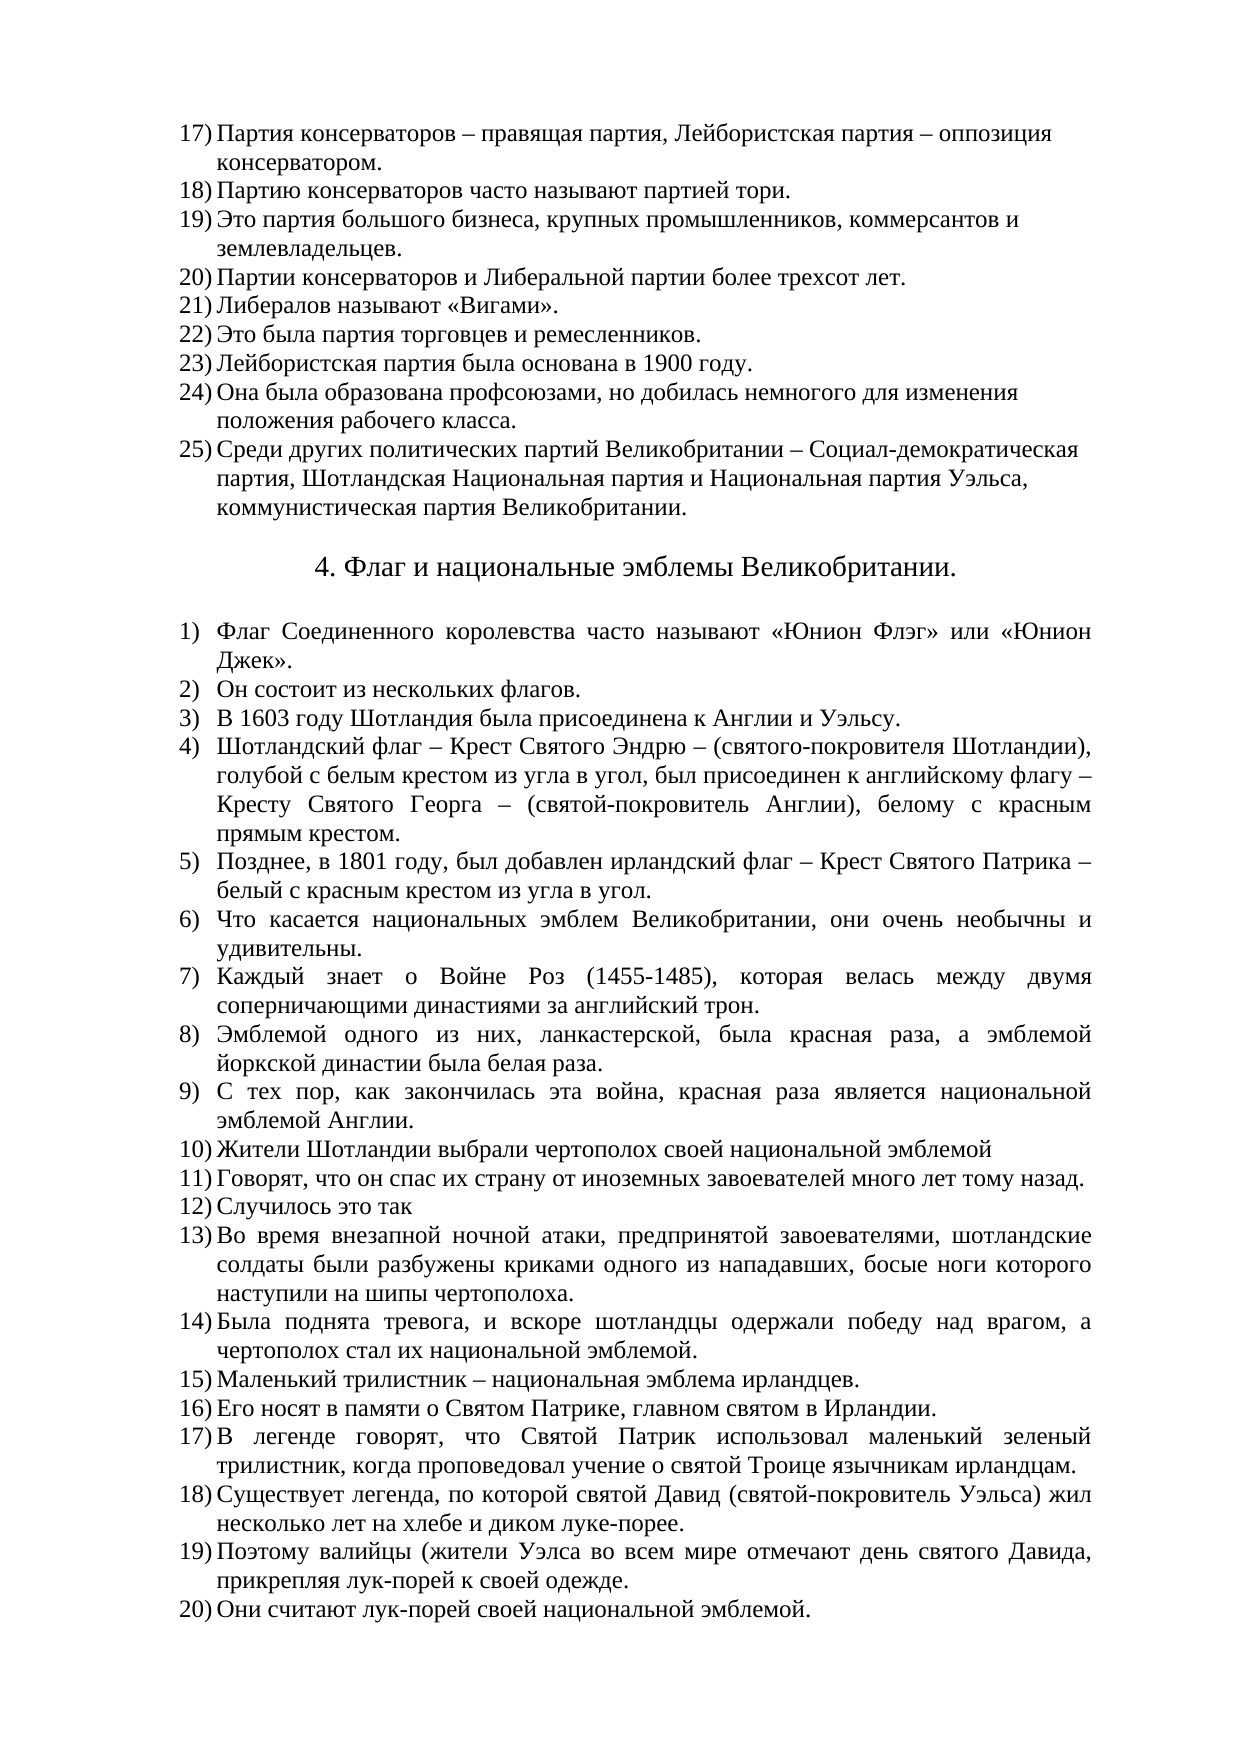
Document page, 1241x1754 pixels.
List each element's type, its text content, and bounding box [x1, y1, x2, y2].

list Его носят в памяти о Святом Патрике, главном святом в Ирландии. [179, 1393, 1093, 1421]
list Либералов называют «Вигами». [179, 291, 1093, 319]
list Была поднята тревога, и вскоре шотландцы одержали победу над врагом, а чертополох стал их национальной эмблемой. [179, 1306, 1093, 1364]
list В легенде говорят, что Святой Патрик использовал маленький зеленый трилистник, когда проповедовал учение о святой Троице язычникам ирландцам. [179, 1421, 1093, 1479]
list Флаг Соединенного королевства часто называют «Юнион Флэг» или «Юнион Джек». [179, 616, 1093, 674]
list Он состоит из нескольких флагов. [179, 674, 1093, 703]
list Партии консерваторов и Либеральной партии более трехсот лет. [179, 262, 1093, 291]
list Лейбористская партия была основана в 1900 году. [179, 348, 1093, 377]
list Партию консерваторов часто называют партией тори. [179, 176, 1093, 204]
list Маленький трилистник – национальная эмблема ирландцев. [179, 1364, 1093, 1393]
text 4. Флаг и национальные эмблемы Великобритании. [179, 549, 1093, 583]
list Говорят, что он спас их страну от иноземных завоевателей много лет тому назад. [179, 1163, 1093, 1191]
list Случилось это так [179, 1191, 1093, 1220]
list Это партия большого бизнеса, крупных промышленников, коммерсантов и землевладельцев. [179, 204, 1093, 262]
list Она была образована профсоюзами, но добилась немногого для изменения положения рабочего класса. [179, 377, 1093, 434]
list Они считают лук-порей своей национальной эмблемой. [179, 1594, 1093, 1623]
list Эмблемой одного из них, ланкастерской, была красная раза, а эмблемой йоркской династии была белая раза. [179, 1019, 1093, 1076]
list В 1603 году Шотландия была присоединена к Англии и Уэльсу. [179, 703, 1093, 731]
list Позднее, в 1801 году, был добавлен ирландский флаг – Крест Святого Патрика – белый с красным крестом из угла в угол. [179, 846, 1093, 904]
list Во время внезапной ночной атаки, предпринятой завоевателями, шотландские солдаты были разбужены криками одного из нападавших, босые ноги которого наступили на шипы чертополоха. [179, 1220, 1093, 1306]
list С тех пор, как закончилась эта война, красная раза является национальной эмблемой Англии. [179, 1076, 1093, 1134]
list Что касается национальных эмблем Великобритании, они очень необычны и удивительны. [179, 904, 1093, 961]
list Поэтому валийцы (жители Уэлса во всем мире отмечают день святого Давида, прикрепляя лук-порей к своей одежде. [179, 1536, 1093, 1594]
list Существует легенда, по которой святой Давид (святой-покровитель Уэльса) жил несколько лет на хлебе и диком луке-порее. [179, 1479, 1093, 1536]
list Жители Шотландии выбрали чертополох своей национальной эмблемой [179, 1134, 1093, 1163]
list Партия консерваторов – правящая партия, Лейбористская партия – оппозиция консерватором. [179, 118, 1093, 176]
list Каждый знает о Войне Роз (1455-1485), которая велась между двумя соперничающими династиями за английский трон. [179, 961, 1093, 1019]
list Это была партия торговцев и ремесленников. [179, 319, 1093, 348]
list Среди других политических партий Великобритании – Социал-демократическая партия, Шотландская Национальная партия и Национальная партия Уэльса, коммунистическая партия Великобритании. [179, 434, 1093, 521]
list Шотландский флаг – Крест Святого Эндрю – (святого-покровителя Шотландии), голубой с белым крестом из угла в угол, был присоединен к английскому флагу – Кресту Святого Георга – (святой-покровитель Англии), белому с красным прямым крестом. [179, 731, 1093, 846]
